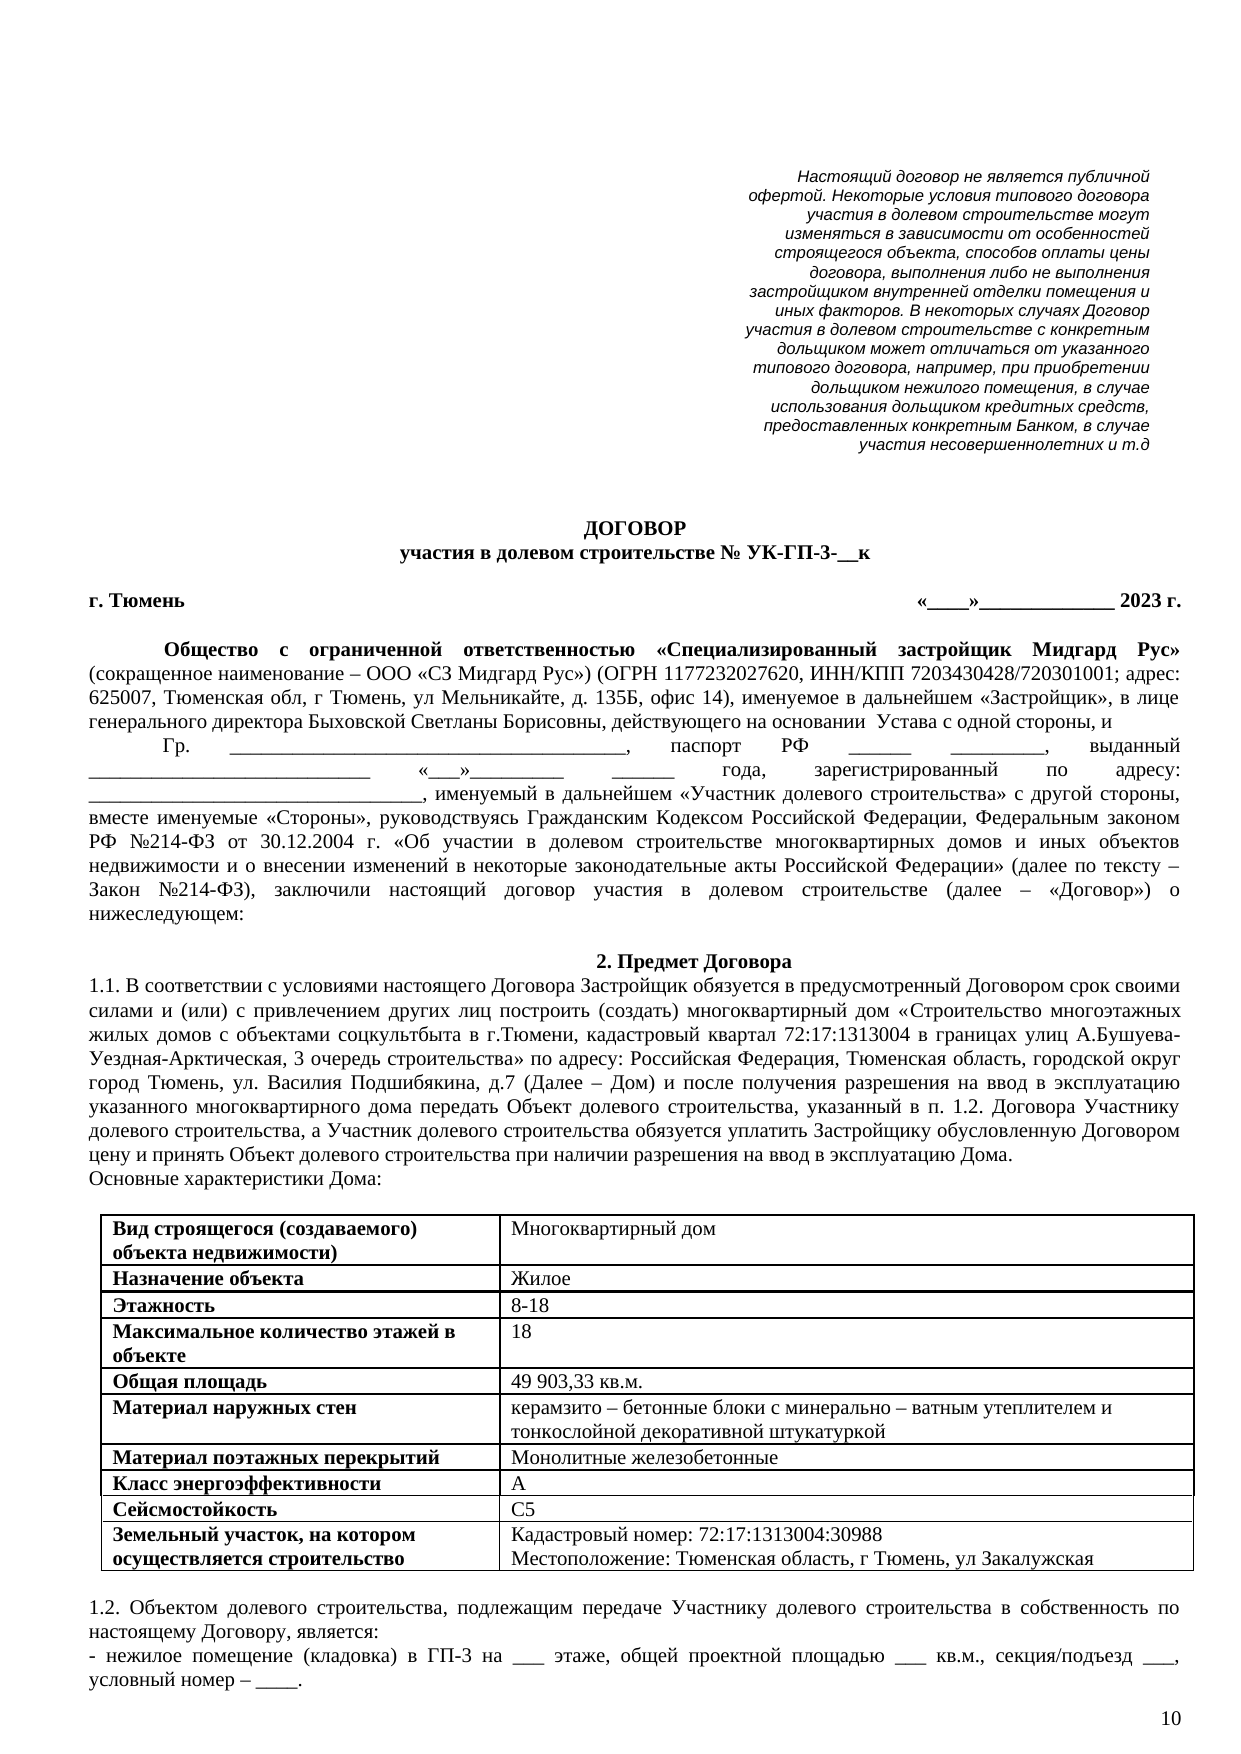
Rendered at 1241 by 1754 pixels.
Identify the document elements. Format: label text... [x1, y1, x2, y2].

table_cell Земельный участок, на котором осуществляется строительство [102, 1522, 499, 1570]
text участия в долевом строительстве № УК-ГП-3-__к [89, 540, 1181, 564]
table_header Настоящий договор не является публичной офертой. Некоторые условия типового договора участия в долевом строительстве могут изменяться в зависимости от особенностей строящегося объекта, способов оплаты цены договора, выполнения либо не выполнения застройщиком внутренней отделки помещения и иных факторов. В некоторых случаях Договор участия в долевом строительстве с конкретным дольщиком может отличаться от указанного типового договора, например, при приобретении дольщиком нежилого помещения, в случае использования дольщиком кредитных средств, предоставленных конкретным Банком, в случае участия несовершеннолетних и т.д [710, 167, 1162, 454]
table_cell Назначение объекта [102, 1266, 499, 1290]
table_cell 8-18 [501, 1293, 1193, 1317]
table_cell 49 903,33 кв.м. [501, 1369, 1193, 1393]
table_cell Сейсмостойкость [102, 1496, 499, 1521]
text Основные характеристики Дома: [89, 1166, 1181, 1190]
text ДОГОВОР [89, 516, 1181, 540]
table_cell Монолитные железобетонные [501, 1445, 1193, 1469]
text - нежилое помещение (кладовка) в ГП-3 на ___ этаже, общей проектной площадью ___ кв.м., секция/подъезд ___, условный номер – ____. [89, 1643, 1181, 1691]
table_cell Класс энергоэффективности [102, 1471, 499, 1495]
table_cell Материал наружных стен [102, 1395, 499, 1443]
table_cell Этажность [102, 1293, 499, 1317]
text г. Тюмень «____»_____________ 2023 г. [89, 588, 1181, 612]
text 1.2. Объектом долевого строительства, подлежащим передаче Участнику долевого строительства в собственность по настоящему Договору, является: [89, 1595, 1181, 1643]
table_cell керамзито – бетонные блоки с минерально – ватным утеплителем и тонкослойной декоративной штукатуркой [501, 1395, 1193, 1443]
table_cell Общая площадь [102, 1369, 499, 1393]
table_header Многоквартирный дом [501, 1216, 1193, 1264]
list Предмет Договора [89, 949, 1181, 973]
text 1.1. В соответствии с условиями настоящего Договора Застройщик обязуется в предусмотренный Договором срок своими силами и (или) с привлечением других лиц построить (создать) многоквартирный дом «Строительство многоэтажных жилых домов с объектами соцкультбыта в г.Тюмени, кадастровый квартал 72:17:1313004 в границах улиц А.Бушуева-Уездная-Арктическая, 3 очередь строительства» по адресу: Российская Федерация, Тюменская область, городской округ город Тюмень, ул. Василия Подшибякина, д.7 (Далее – Дом) и после получения разрешения на ввод в эксплуатацию указанного многоквартирного дома передать Объект долевого строительства, указанный в п. 1.2. Договора Участнику долевого строительства, а Участник долевого строительства обязуется уплатить Застройщику обусловленную Договором цену и принять Объект долевого строительства при наличии разрешения на ввод в эксплуатацию Дома. [89, 973, 1181, 1166]
text Гр. ______________________________________, паспорт РФ ______ _________, выданный ___________________________ «___»_________ ______ года, зарегистрированный по адресу: ________________________________, именуемый в дальнейшем «Участник долевого строительства» с другой стороны, вместе именуемые «Стороны», руководствуясь Гражданским Кодексом Российской Федерации, Федеральным законом РФ №214-ФЗ от 30.12.2004 г. «Об участии в долевом строительстве многоквартирных домов и иных объектов недвижимости и о внесении изменений в некоторые законодательные акты Российской Федерации» (далее по тексту – Закон №214-ФЗ), заключили настоящий договор участия в долевом строительстве (далее – «Договор») о нижеследующем: [89, 733, 1181, 925]
table_cell Максимальное количество этажей в объекте [102, 1319, 499, 1367]
table_header Вид строящегося (создаваемого) объекта недвижимости) [102, 1216, 499, 1264]
table_cell С5 [500, 1495, 1193, 1521]
text Общество с ограниченной ответственностью «Специализированный застройщик Мидгард Рус» (сокращенное наименование – ООО «СЗ Мидгард Рус») (ОГРН 1177232027620, ИНН/КПП 7203430428/720301001; адрес: 625007, Тюменская обл, г Тюмень, ул Мельникайте, д. 135Б, офис 14), именуемое в дальнейшем «Застройщик», в лице генерального директора Быховской Светланы Борисовны, действующего на основании Устава с одной стороны, и [89, 637, 1181, 733]
table_cell Материал поэтажных перекрытий [102, 1445, 499, 1469]
table_cell Кадастровый номер: 72:17:1313004:30988 Местоположение: Тюменская область, г Тюмень, ул Закалужская [500, 1521, 1193, 1570]
table_cell А [501, 1471, 1193, 1495]
table_cell Жилое [501, 1266, 1193, 1290]
table_cell 18 [501, 1319, 1193, 1367]
